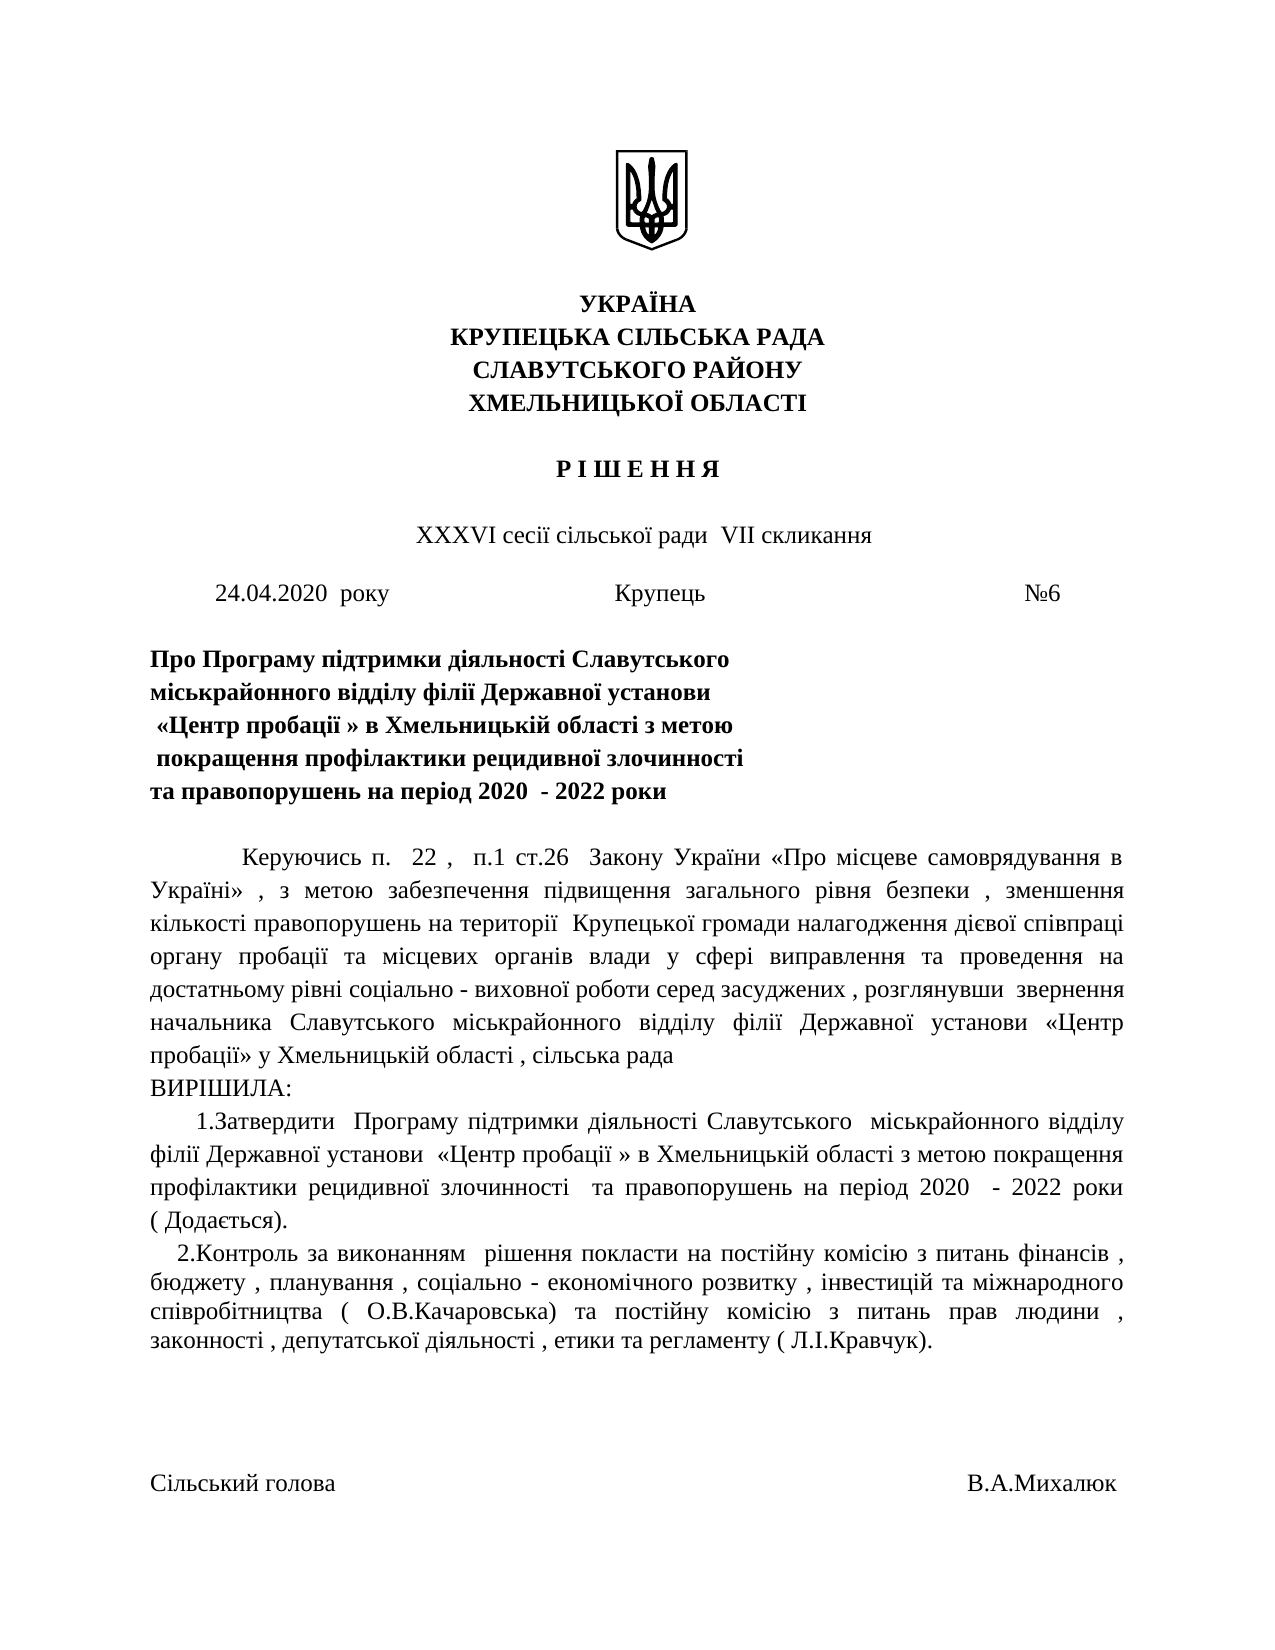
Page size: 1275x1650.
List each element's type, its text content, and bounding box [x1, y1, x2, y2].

text Сільський голова В.А.Михалюк [150, 1468, 1125, 1497]
text ХХХVІ сесії сільської ради VІІ скликання [150, 520, 1125, 549]
text 24.04.2020 року Крупець №6 [150, 578, 1125, 607]
text «Центр пробації » в Хмельницькій області з метою [150, 710, 1125, 739]
text КРУПЕЦЬКА СІЛЬСЬКА РАДА [150, 322, 1125, 351]
text УКРАЇНА [150, 289, 1125, 318]
text покращення профілактики рецидивної злочинності [150, 743, 1125, 772]
text 2.Контроль за виконанням рішення покласти на постійну комісію з питань фінансів , бюджету , планування , соціально - економічного розвитку , інвестицій та міжнародного співробітництва ( О.В.Качаровська) та постійну комісію з питань прав людини , законності , депутатської діяльності , етики та регламенту ( Л.І.Кравчук). [150, 1238, 1125, 1353]
text 1.Затвердити Програму підтримки діяльності Славутського міськрайонного відділу філії Державної установи «Центр пробації » в Хмельницькій області з метою покращення профілактики рецидивної злочинності та правопорушень на період 2020 - 2022 роки ( Додається). [150, 1106, 1125, 1234]
text міськрайонного відділу філії Державної установи [150, 677, 1125, 706]
text ВИРІШИЛА: [150, 1073, 1125, 1102]
text Керуючись п. 22 , п.1 ст.26 Закону України «Про місцеве самоврядування в Україні» , з метою забезпечення підвищення загального рівня безпеки , зменшення кількості правопорушень на території Крупецької громади налагодження дієвої співпраці органу пробації та місцевих органів влади у сфері виправлення та проведення на достатньому рівні соціально - виховної роботи серед засуджених , розглянувши звернення начальника Славутського міськрайонного відділу філії Державної установи «Центр пробації» у Хмельницькій області , сільська рада [150, 842, 1125, 1069]
text Р І Ш Е Н Н Я [150, 454, 1125, 483]
text ХМЕЛЬНИЦЬКОЇ ОБЛАСТІ [150, 388, 1125, 417]
text та правопорушень на період 2020 - 2022 роки [150, 776, 1125, 805]
text СЛАВУТСЬКОГО РАЙОНУ [150, 355, 1125, 384]
text Про Програму підтримки діяльності Славутського [150, 644, 1125, 673]
